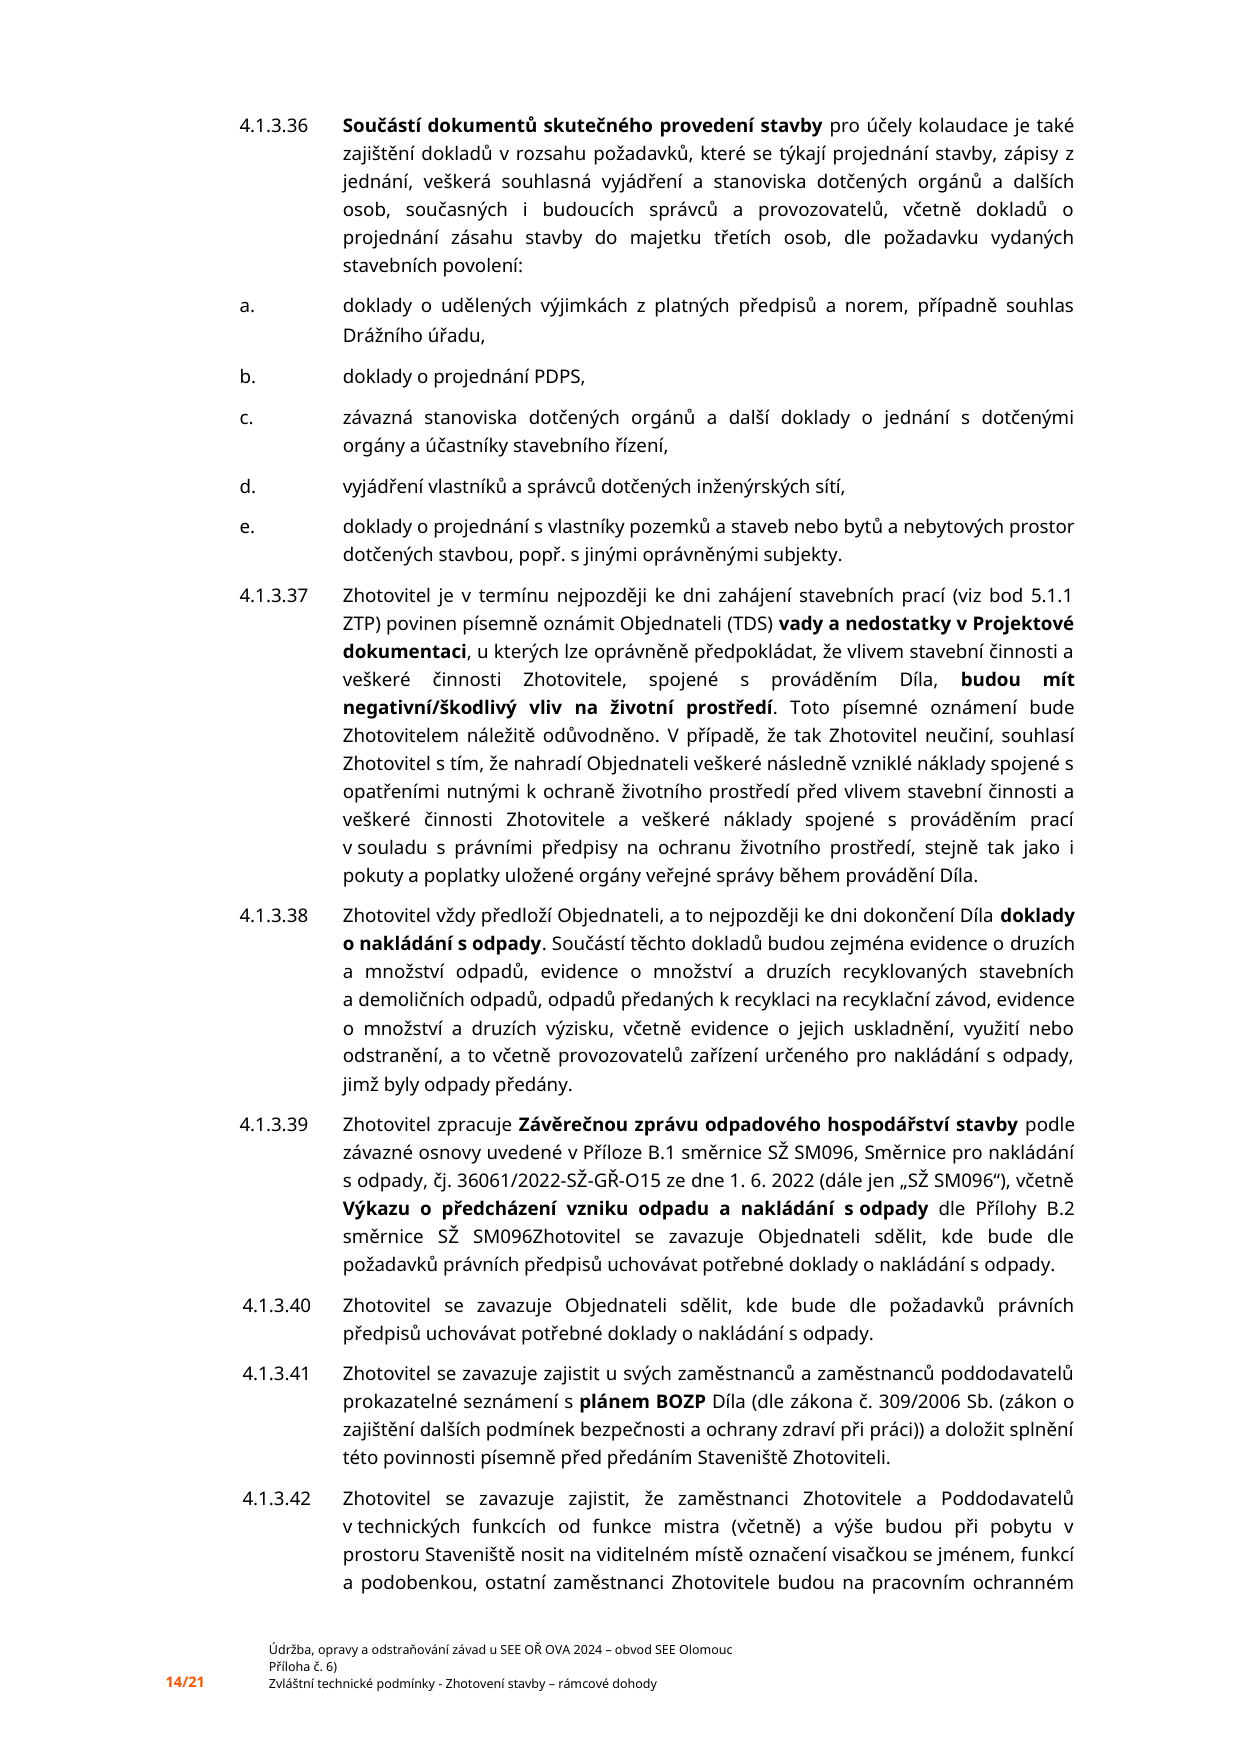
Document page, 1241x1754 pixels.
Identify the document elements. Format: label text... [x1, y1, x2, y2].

text Zhotovitel se zavazuje Objednateli sdělit, kde bude dle požadavků právních předpisů uchovávat potřebné doklady o nakládání s odpady. [242, 1292, 1075, 1346]
list vyjádření vlastníků a správců dotčených inženýrských sítí, [239, 473, 1075, 498]
text Součástí dokumentů skutečného provedení stavby pro účely kolaudace je také zajištění dokladů v rozsahu požadavků, které se týkají projednání stavby, zápisy z jednání, veškerá souhlasná vyjádření a stanoviska dotčených orgánů a dalších osob, současných i budoucích správců a provozovatelů, včetně dokladů o projednání zásahu stavby do majetku třetích osob, dle požadavku vydaných stavebních povolení: [239, 112, 1075, 278]
text Zhotovitel je v termínu nejpozději ke dni zahájení stavebních prací (viz bod 5.1.1 ZTP) povinen písemně oznámit Objednateli (TDS) vady a nedostatky v Projektové dokumentaci, u kterých lze oprávněně předpokládat, že vlivem stavební činnosti a veškeré činnosti Zhotovitele, spojené s prováděním Díla, budou mít negativní/škodlivý vliv na životní prostředí. Toto písemné oznámení bude Zhotovitelem náležitě odůvodněno. V případě, že tak Zhotovitel neučiní, souhlasí Zhotovitel s tím, že nahradí Objednateli veškeré následně vzniklé náklady spojené s opatřeními nutnými k ochraně životního prostředí před vlivem stavební činnosti a veškeré činnosti Zhotovitele a veškeré náklady spojené s prováděním prací v souladu s právními předpisy na ochranu životního prostředí, stejně tak jako i pokuty a poplatky uložené orgány veřejné správy během provádění Díla. [239, 582, 1075, 888]
list závazná stanoviska dotčených orgánů a další doklady o jednání s dotčenými orgány a účastníky stavebního řízení, [239, 404, 1075, 458]
text Zhotovitel vždy předloží Objednateli, a to nejpozději ke dni dokončení Díla doklady o nakládání s odpady. Součástí těchto dokladů budou zejména evidence o druzích a množství odpadů, evidence o množství a druzích recyklovaných stavebních a demoličních odpadů, odpadů předaných k recyklaci na recyklační závod, evidence o množství a druzích výzisku, včetně evidence o jejich uskladnění, využití nebo odstranění, a to včetně provozovatelů zařízení určeného pro nakládání s odpady, jimž byly odpady předány. [239, 903, 1075, 1096]
list doklady o projednání PDPS, [239, 364, 1075, 389]
text Zhotovitel se zavazuje zajistit u svých zaměstnanců a zaměstnanců poddodavatelů prokazatelné seznámení s plánem BOZP Díla (dle zákona č. 309/2006 Sb. (zákon o zajištění dalších podmínek bezpečnosti a ochrany zdraví při práci)) a doložit splnění této povinnosti písemně před předáním Staveniště Zhotoviteli. [242, 1361, 1075, 1470]
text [242, 1485, 1075, 1595]
list doklady o projednání s vlastníky pozemků a staveb nebo bytů a nebytových prostor dotčených stavbou, popř. s jinými oprávněnými subjekty. [239, 513, 1075, 567]
text Zhotovitel zpracuje Závěrečnou zprávu odpadového hospodářství stavby podle závazné osnovy uvedené v Příloze B.1 směrnice SŽ SM096, Směrnice pro nakládání s odpady, čj. 36061/2022-SŽ-GŘ-O15 ze dne 1. 6. 2022 (dále jen „SŽ SM096“), včetně Výkazu o předcházení vzniku odpadu a nakládání s odpady dle Přílohy B.2 směrnice SŽ SM096Zhotovitel se zavazuje Objednateli sdělit, kde bude dle požadavků právních předpisů uchovávat potřebné doklady o nakládání s odpady. [239, 1111, 1075, 1277]
list doklady o udělených výjimkách z platných předpisů a norem, případně souhlas Drážního úřadu, [239, 293, 1075, 348]
